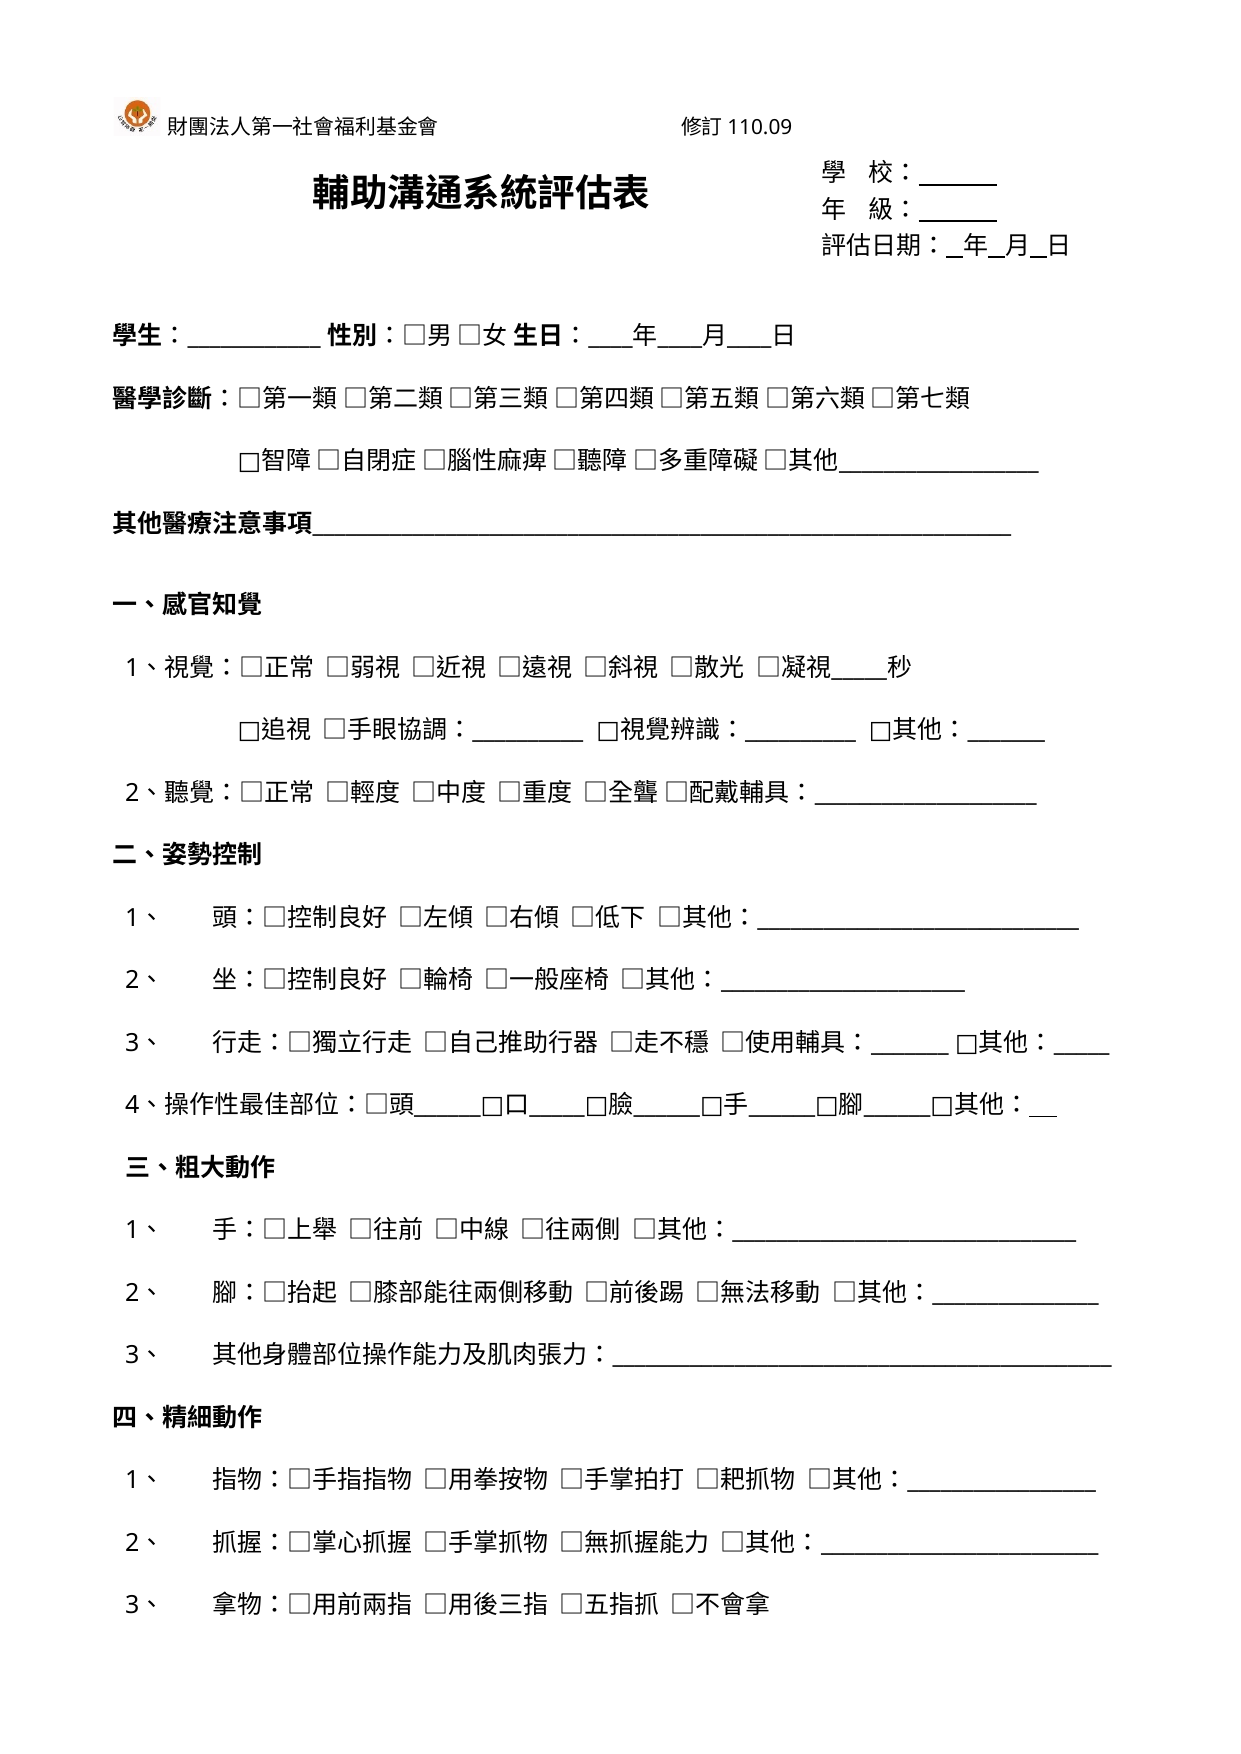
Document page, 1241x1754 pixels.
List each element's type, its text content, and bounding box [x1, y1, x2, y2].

text 輔助溝通系統評估表 [312, 159, 1128, 284]
text 其他醫療注意事項_______________________________________________________________ [112, 490, 1128, 553]
text 四、精細動作 [112, 1384, 1128, 1446]
text 一、感官知覺 [112, 571, 1128, 634]
text 二、姿勢控制 [112, 821, 1128, 884]
text □智障 □自閉症 □腦性麻痺 □聽障 □多重障礙 □其他__________________ [237, 428, 1128, 490]
text 醫學診斷：□第一類 □第二類 □第三類 □第四類 □第五類 □第六類 □第七類 [112, 365, 1128, 428]
text 學生：____________ 性別：□男 □女 生日：____年____月____日 [112, 303, 1128, 365]
text □追視 □手眼協調：__________ □視覺辨識：__________ □其他：_______ [237, 696, 1128, 759]
text 2、聽覺：□正常 □輕度 □中度 □重度 □全聾 □配戴輔具：____________________ [125, 759, 1128, 821]
text 4、操作性最佳部位：□頭______□口_____□臉______□手______□腳______□其他： [125, 1071, 1128, 1134]
list 抓握：□掌心抓握 □手掌抓物 □無抓握能力 □其他：_________________________ [125, 1509, 1128, 1571]
list 腳：□抬起 □膝部能往兩側移動 □前後踢 □無法移動 □其他：_______________ [125, 1259, 1128, 1321]
list 坐：□控制良好 □輪椅 □一般座椅 □其他：______________________ [125, 946, 1128, 1009]
list 其他身體部位操作能力及肌肉張力：_____________________________________________ [125, 1321, 1128, 1384]
list 頭：□控制良好 □左傾 □右傾 □低下 □其他：_____________________________ [125, 884, 1128, 946]
list 拿物：□用前兩指 □用後三指 □五指抓 □不會拿 [125, 1571, 1128, 1634]
picture [113, 97, 161, 136]
list 行走：□獨立行走 □自己推助行器 □走不穩 □使用輔具：_______ □其他：_____ [125, 1009, 1128, 1071]
list 手：□上舉 □往前 □中線 □往兩側 □其他：_______________________________ [125, 1196, 1128, 1259]
text 1、視覺：□正常 □弱視 □近視 □遠視 □斜視 □散光 □凝視_____秒 [125, 634, 1128, 696]
text 三、粗大動作 [125, 1134, 1128, 1196]
list 指物：□手指指物 □用拳按物 □手掌拍打 □耙抓物 □其他：_________________ [125, 1446, 1128, 1509]
text 財團法人第一社會福利基金會 修訂110.09 [162, 110, 1137, 140]
